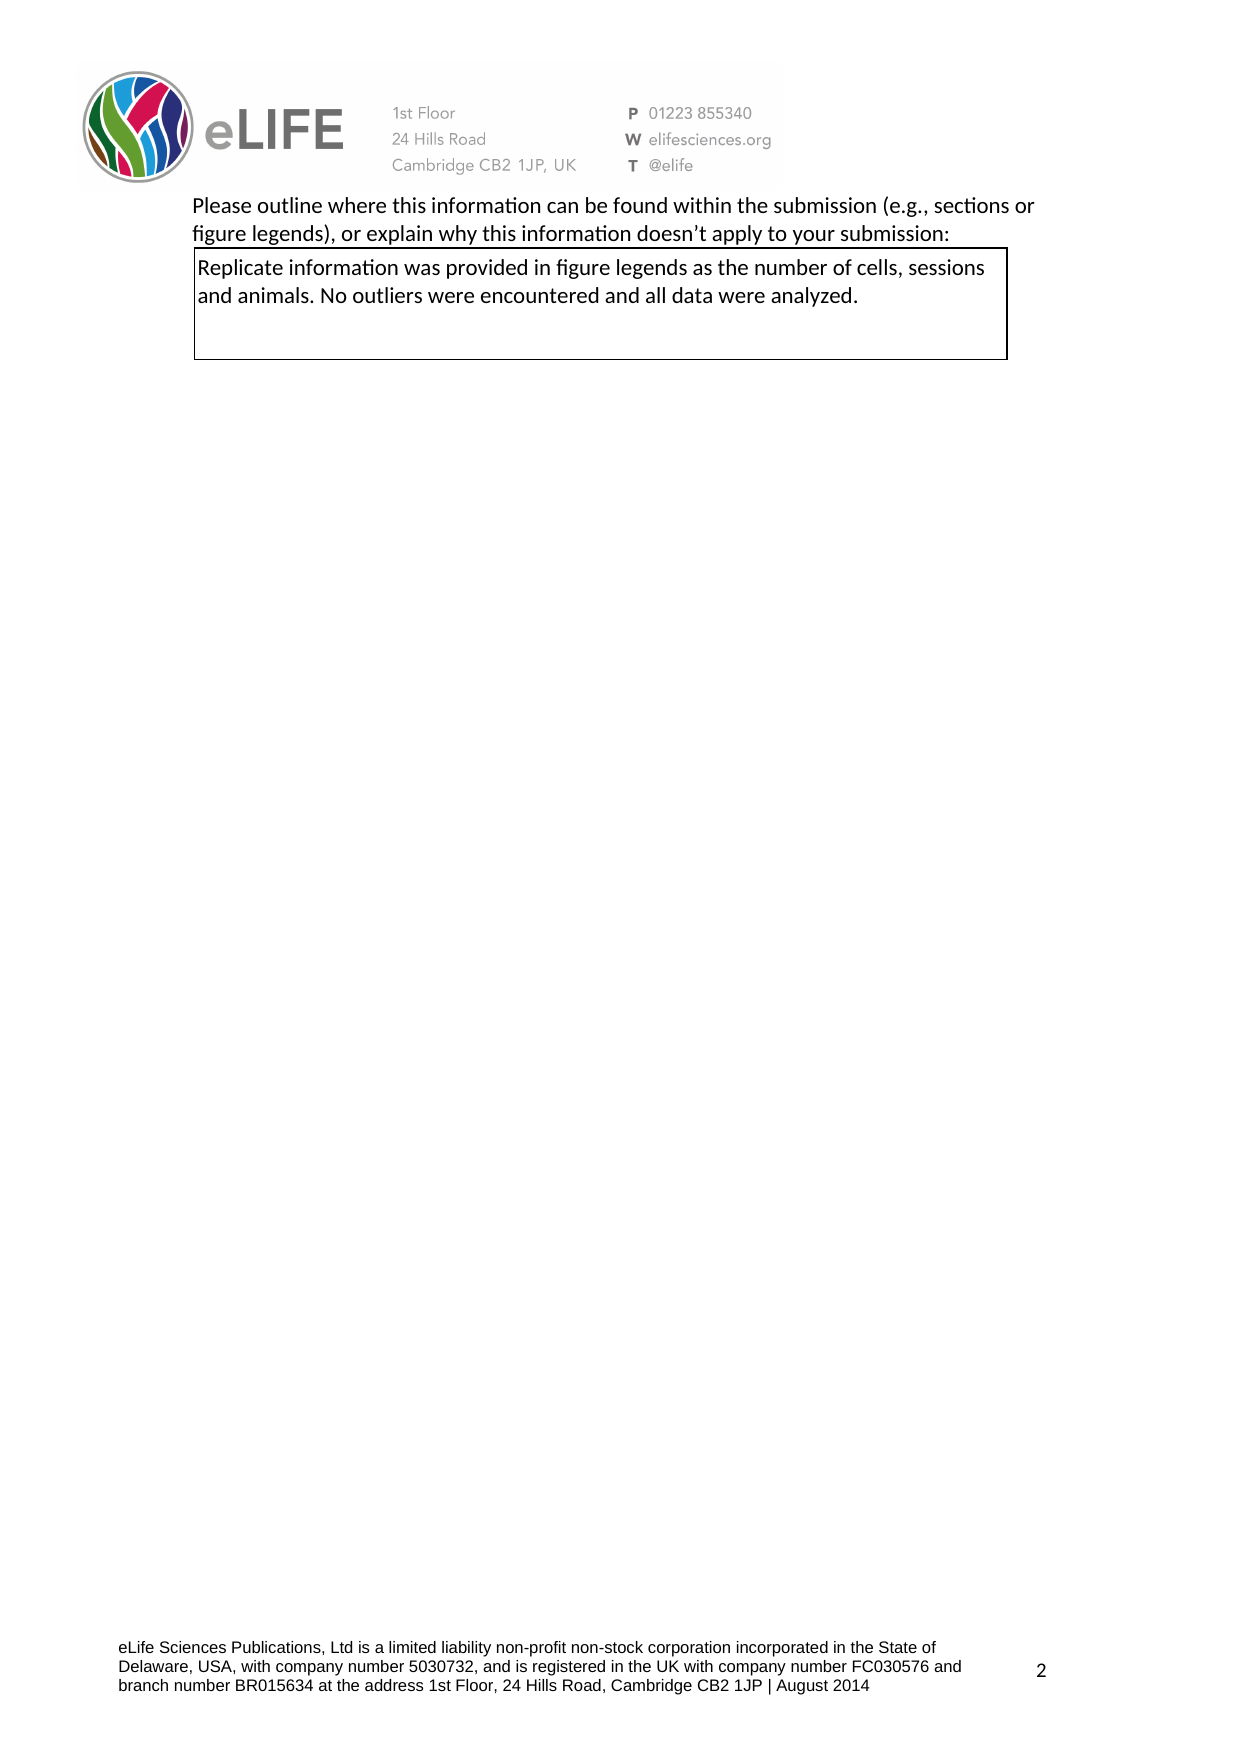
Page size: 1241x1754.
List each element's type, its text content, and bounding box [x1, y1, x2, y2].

text Please outline where this information can be found within the submission (e.g., sections or figure legends), or explain why this information doesn’t apply to your submission: [192, 191, 1053, 247]
picture [73, 59, 784, 191]
text Replicate information was provided in figure legends as the number of cells, sessions and animals. No outliers were encountered and all data were analyzed. [195, 251, 1006, 311]
